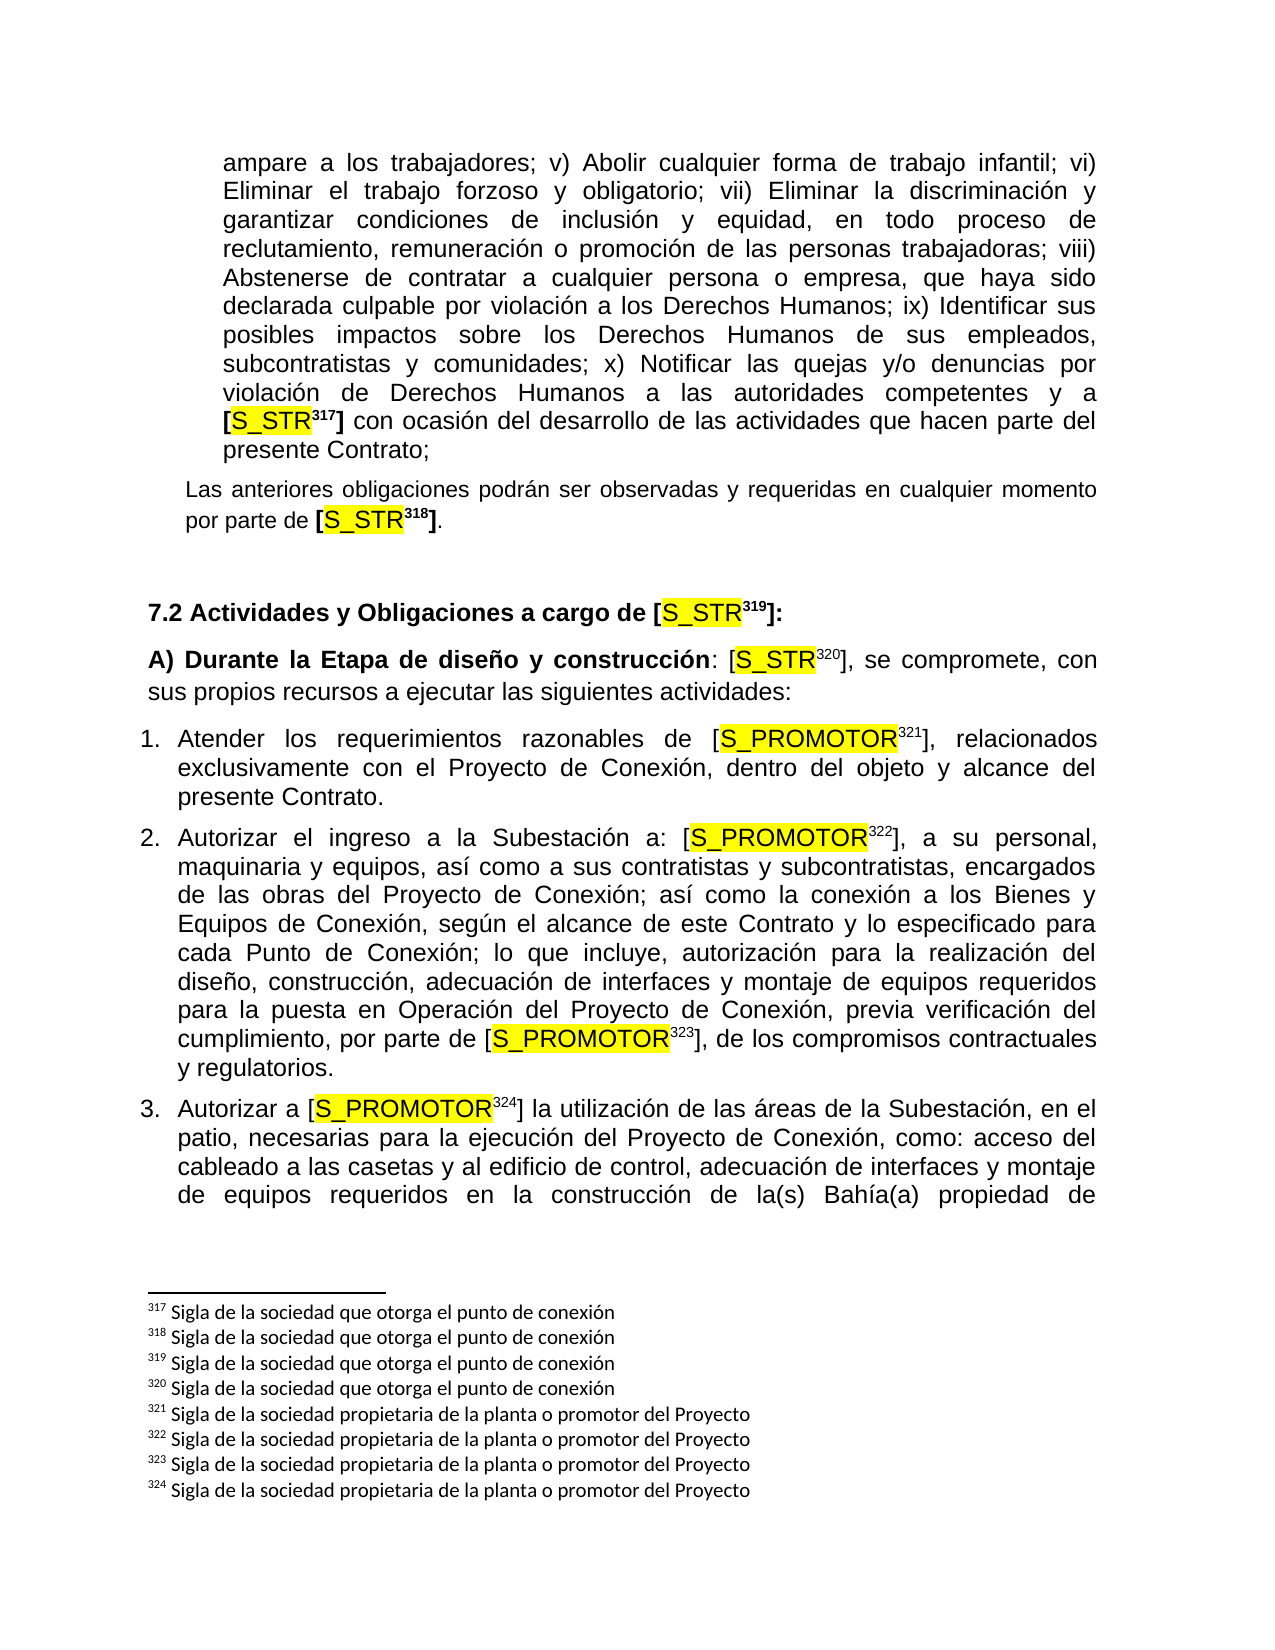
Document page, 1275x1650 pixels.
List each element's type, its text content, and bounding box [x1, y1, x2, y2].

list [140, 1094, 1098, 1238]
text 7.2 Actividades y Obligaciones a cargo de [S_STR]: [148, 598, 662, 627]
list Autorizar el ingreso a la Subestación a: [S_PROMOTOR], a su personal, maquinaria y equipos, así como a sus contratistas y subcontratistas, encargados de las obras del Proyecto de Conexión; así como la conexión a los Bienes y Equipos de Conexión, según el alcance de este Contrato y lo especificado para cada Punto de Conexión; lo que incluye, autorización para la realización del diseño, construcción, adecuación de interfaces y montaje de equipos requeridos para la puesta en Operación del Proyecto de Conexión, previa verificación del cumplimiento, por parte de [S_PROMOTOR], de los compromisos contractuales y regulatorios. [140, 823, 1098, 1082]
text 7.2 Actividades y Obligaciones a cargo de [S_STR]: [742, 598, 1098, 627]
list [185, 148, 1098, 464]
text A) Durante la Etapa de diseño y construcción: [S_STR], se compromete, con sus propios recursos a ejecutar las siguientes actividades: [148, 646, 1098, 705]
list Atender los requerimientos razonables de [S_PROMOTOR], relacionados exclusivamente con el Proyecto de Conexión, dentro del objeto y alcance del presente Contrato. [140, 724, 1098, 811]
text Las anteriores obligaciones podrán ser observadas y requeridas en cualquier momento por parte de [S_STR]. [185, 476, 1098, 534]
